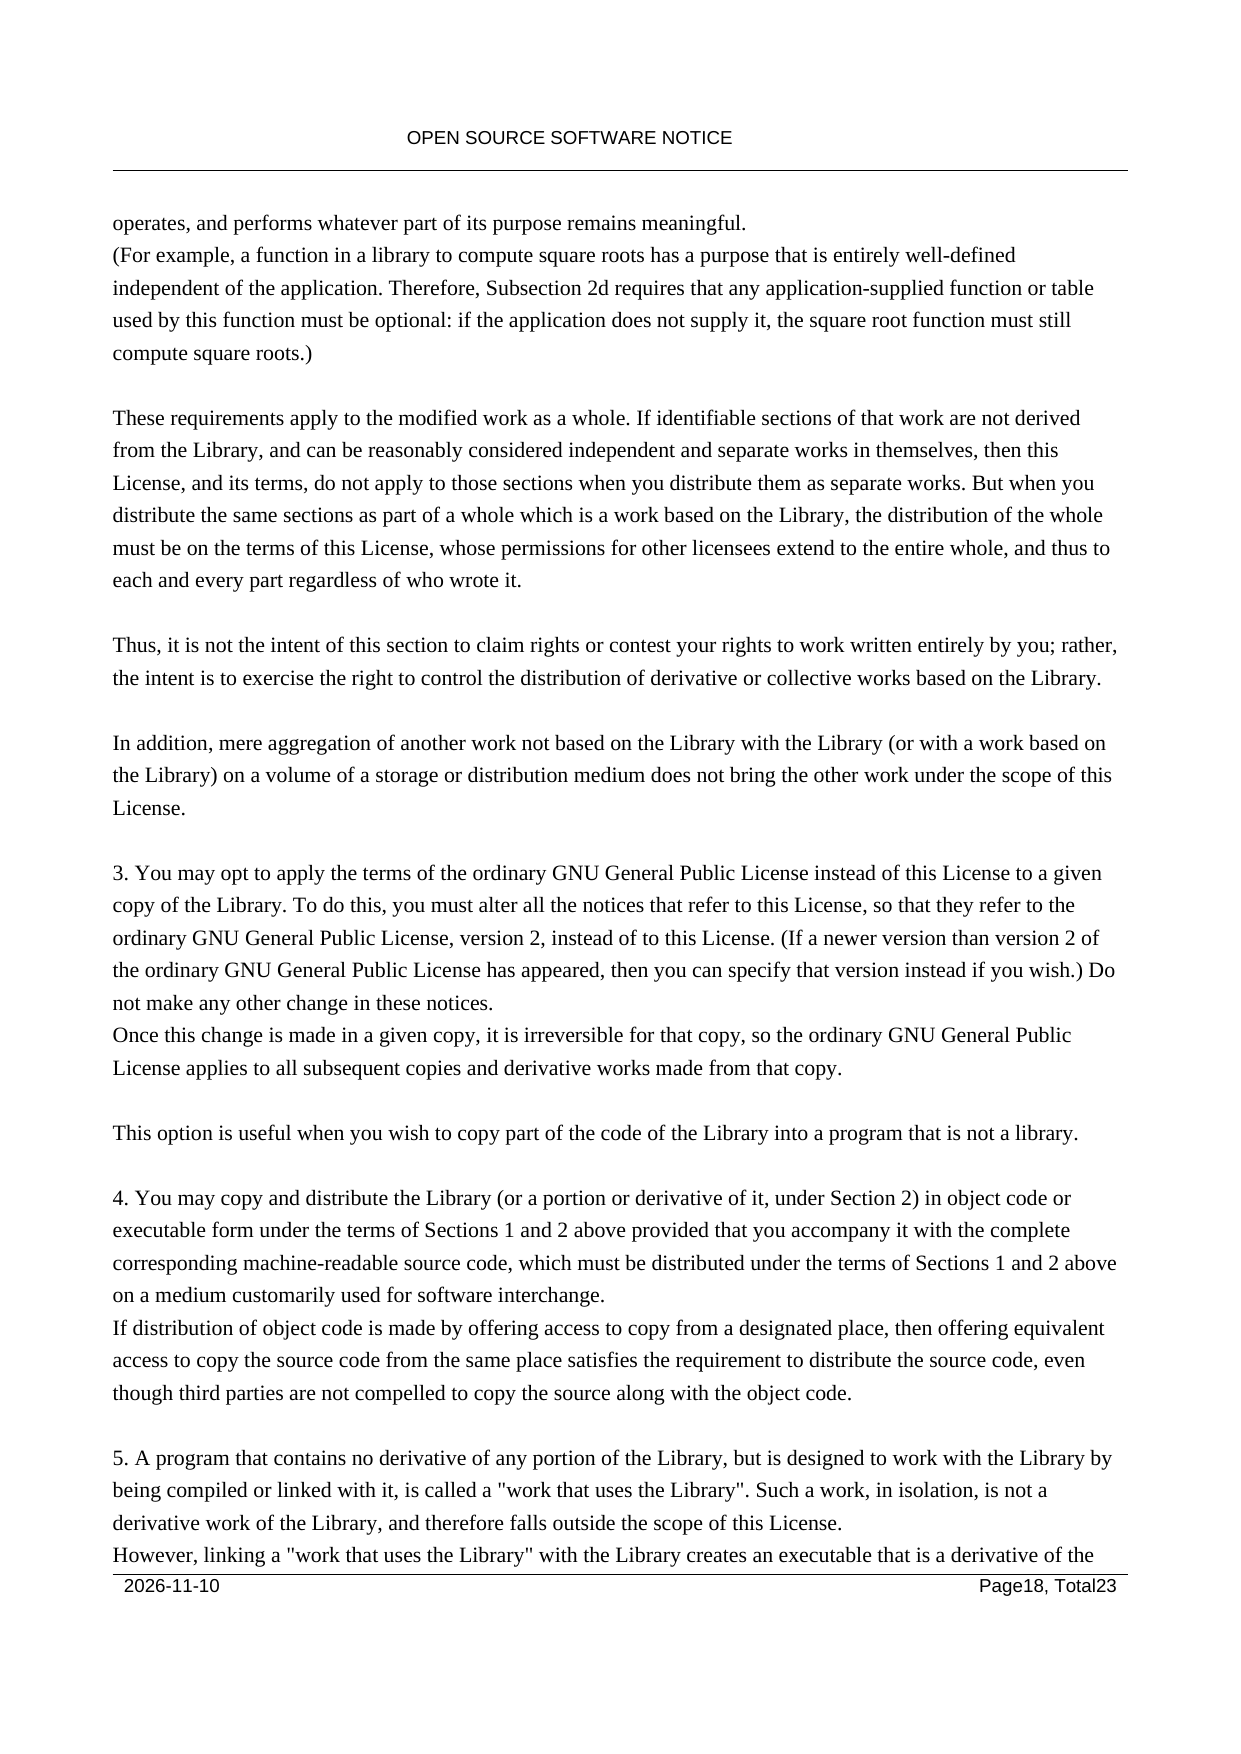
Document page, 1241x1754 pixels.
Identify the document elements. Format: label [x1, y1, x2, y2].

text [112, 206, 1128, 1571]
